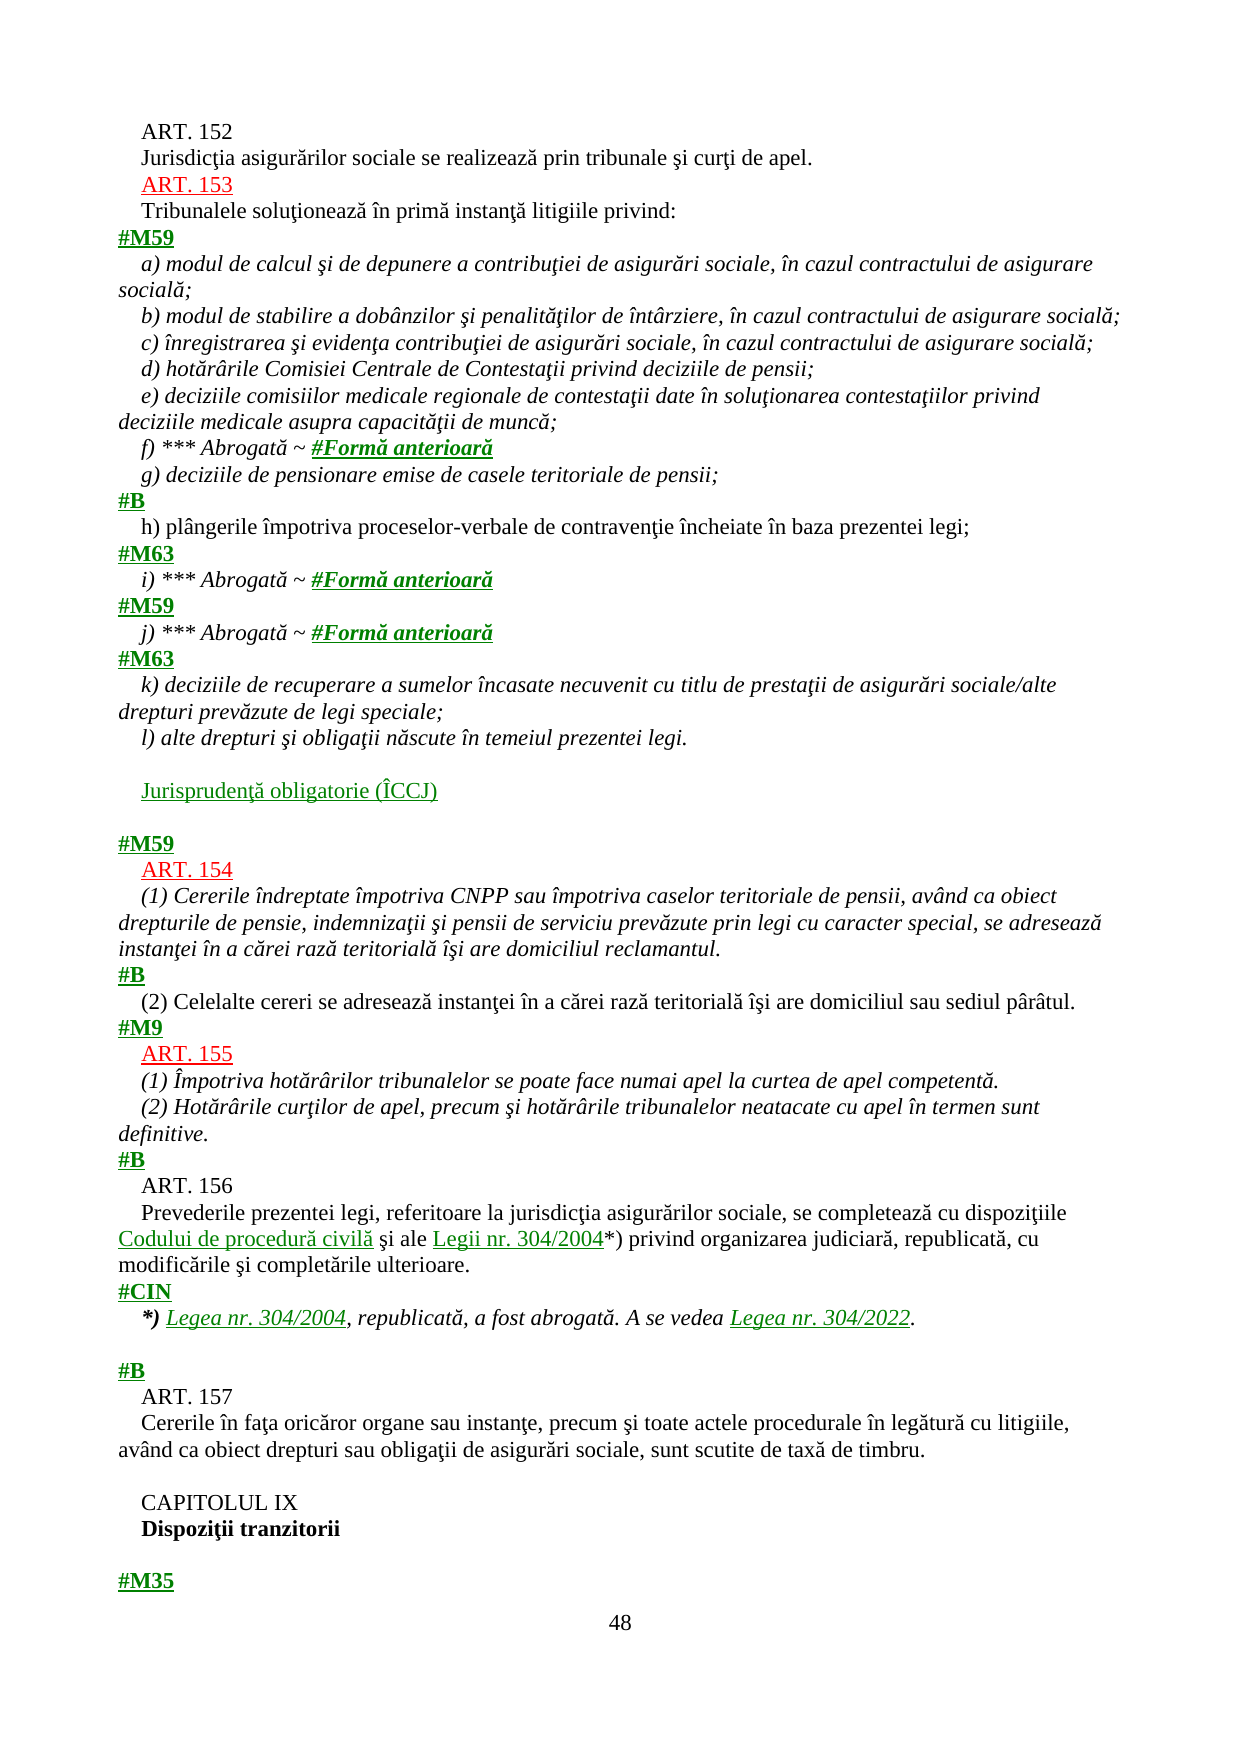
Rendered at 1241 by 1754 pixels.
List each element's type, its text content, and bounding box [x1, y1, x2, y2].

text #B [118, 1357, 1122, 1383]
text j) *** Abrogată ~ #Formă anterioară [118, 619, 1122, 645]
text #CIN [118, 1278, 1122, 1304]
text i) *** Abrogată ~ #Formă anterioară [118, 566, 1122, 592]
text #B [118, 487, 1122, 513]
text l) alte drepturi şi obligaţii născute în temeiul prezentei legi. [118, 724, 1122, 751]
text ART. 153 [118, 171, 1122, 197]
text a) modul de calcul şi de depunere a contribuţiei de asigurări sociale, în cazul contractului de asigurare socială; [118, 250, 1122, 303]
text (1) Cererile îndreptate împotriva CNPP sau împotriva caselor teritoriale de pensii, având ca obiect drepturile de pensie, indemnizaţii şi pensii de serviciu prevăzute prin legi cu caracter special, se adresează instanţei în a cărei rază teritorială îşi are domiciliul reclamantul. [118, 882, 1122, 961]
text #B [118, 961, 1122, 988]
text b) modul de stabilire a dobânzilor şi penalităţilor de întârziere, în cazul contractului de asigurare socială; [118, 303, 1122, 329]
text (2) Hotărârile curţilor de apel, precum şi hotărârile tribunalelor neatacate cu apel în termen sunt definitive. [118, 1093, 1122, 1146]
text #M59 [118, 592, 1122, 619]
text #M59 [118, 830, 1122, 856]
text Jurisprudenţă obligatorie (ÎCCJ) [118, 777, 1122, 803]
text d) hotărârile Comisiei Centrale de Contestaţii privind deciziile de pensii; [118, 355, 1122, 382]
text g) deciziile de pensionare emise de casele teritoriale de pensii; [118, 461, 1122, 487]
text (2) Celelalte cereri se adresează instanţei în a cărei rază teritorială îşi are domiciliul sau sediul pârâtul. [118, 988, 1122, 1014]
text *) Legea nr. 304/2004, republicată, a fost abrogată. A se vedea Legea nr. 304/2022. [118, 1304, 1122, 1330]
text (1) Împotriva hotărârilor tribunalelor se poate face numai apel la curtea de apel competentă. [118, 1067, 1122, 1093]
text Jurisdicţia asigurărilor sociale se realizează prin tribunale şi curţi de apel. [118, 144, 1122, 171]
text #M35 [118, 1568, 1122, 1594]
text ART. 155 [118, 1041, 1122, 1067]
text #M63 [118, 540, 1122, 566]
text ART. 152 [118, 118, 1122, 144]
text Tribunalele soluţionează în primă instanţă litigiile privind: [118, 197, 1122, 223]
text h) plângerile împotriva proceselor-verbale de contravenţie încheiate în baza prezentei legi; [118, 513, 1122, 540]
text Cererile în faţa oricăror organe sau instanţe, precum şi toate actele procedurale în legătură cu litigiile, având ca obiect drepturi sau obligaţii de asigurări sociale, sunt scutite de taxă de timbru. [118, 1409, 1122, 1462]
text #M59 [118, 223, 1122, 250]
text f) *** Abrogată ~ #Formă anterioară [118, 434, 1122, 461]
text #B [118, 1146, 1122, 1172]
text c) înregistrarea şi evidenţa contribuţiei de asigurări sociale, în cazul contractului de asigurare socială; [118, 329, 1122, 355]
text Dispoziţii tranzitorii [118, 1515, 1122, 1541]
text ART. 154 [118, 856, 1122, 882]
text Prevederile prezentei legi, referitoare la jurisdicţia asigurărilor sociale, se completează cu dispoziţiile Codului de procedură civilă şi ale Legii nr. 304/2004*) privind organizarea judiciară, republicată, cu modificările şi completările ulterioare. [118, 1199, 1122, 1278]
text #M9 [118, 1014, 1122, 1041]
text ART. 156 [118, 1172, 1122, 1199]
text e) deciziile comisiilor medicale regionale de contestaţii date în soluţionarea contestaţiilor privind deciziile medicale asupra capacităţii de muncă; [118, 382, 1122, 434]
text k) deciziile de recuperare a sumelor încasate necuvenit cu titlu de prestaţii de asigurări sociale/alte drepturi prevăzute de legi speciale; [118, 672, 1122, 724]
text CAPITOLUL IX [118, 1488, 1122, 1515]
text ART. 157 [118, 1383, 1122, 1409]
text #M63 [118, 645, 1122, 672]
